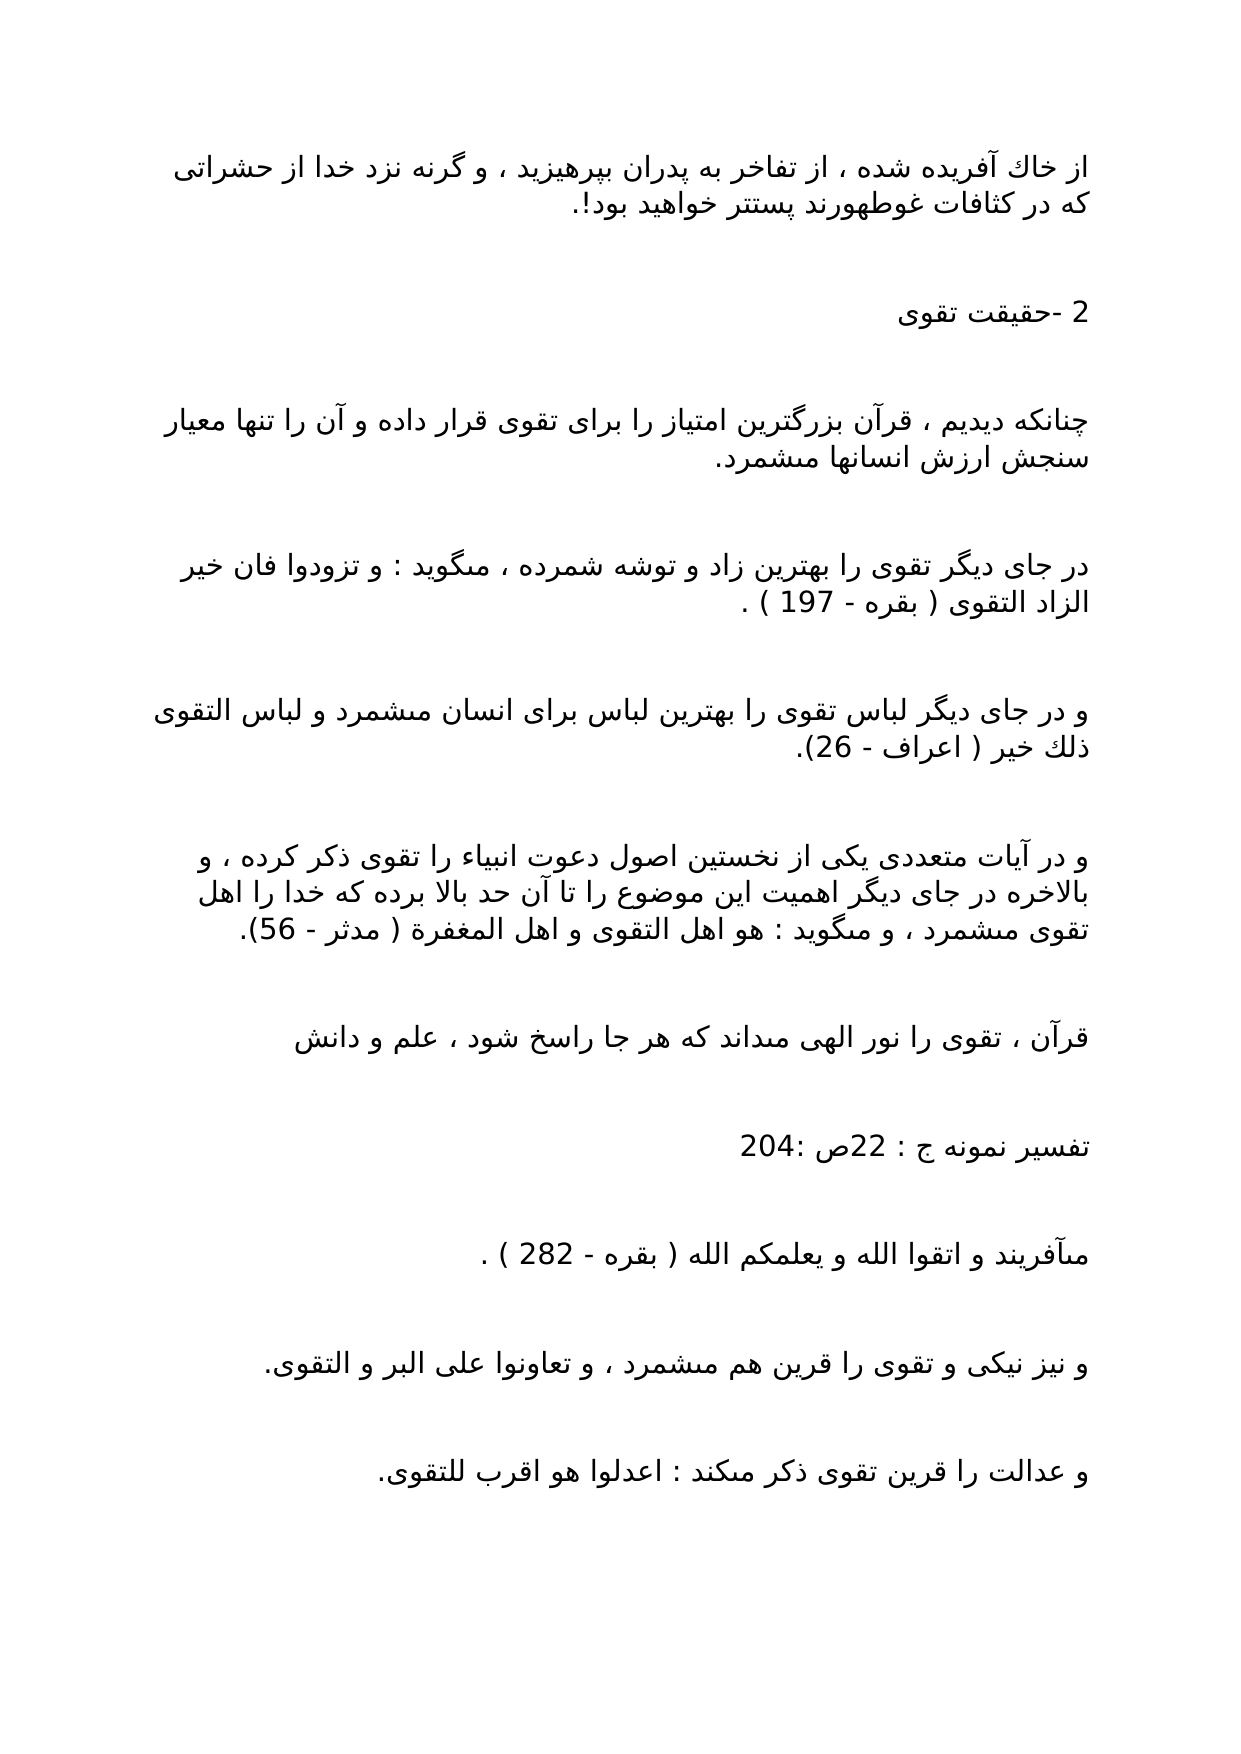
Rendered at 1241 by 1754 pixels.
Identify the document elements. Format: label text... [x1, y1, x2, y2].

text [150, 150, 1090, 221]
text قرآن ، تقوى را نور الهى مى‏داند كه هر جا راسخ شود ، علم و دانش [150, 1021, 1090, 1054]
text مى‏آفريند و اتقوا الله و يعلمكم الله ( بقره - 282 ) . [150, 1237, 1090, 1271]
text و در آيات متعددى يكى از نخستين اصول دعوت انبياء را تقوى ذكر كرده ، و بالاخره در جاى ديگر اهميت اين موضوع را تا آن حد بالا برده كه خدا را اهل تقوى مى‏شمرد ، و مى‏گويد : هو اهل التقوى و اهل المغفرة ( مدثر - 56). [150, 839, 1090, 946]
text چنانكه ديديم ، قرآن بزرگترين امتياز را براى تقوى قرار داده و آن را تنها معيار سنجش ارزش انسانها مى‏شمرد. [150, 403, 1090, 474]
text تفسير نمونه ج : 22ص :204 [150, 1129, 1090, 1163]
text و عدالت را قرين تقوى ذكر مى‏كند : اعدلوا هو اقرب للتقوى. [150, 1454, 1090, 1488]
text در جاى ديگر تقوى را بهترين زاد و توشه شمرده ، مى‏گويد : و تزودوا فان خير الزاد التقوى ( بقره - 197 ) . [150, 549, 1090, 619]
text و نيز نيكى و تقوى را قرين هم مى‏شمرد ، و تعاونوا على البر و التقوى. [150, 1346, 1090, 1380]
text و در جاى ديگر لباس تقوى را بهترين لباس براى انسان مى‏شمرد و لباس التقوى ذلك خير ( اعراف - 26). [150, 694, 1090, 764]
text 2 -حقيقت تقوى [150, 295, 1090, 329]
